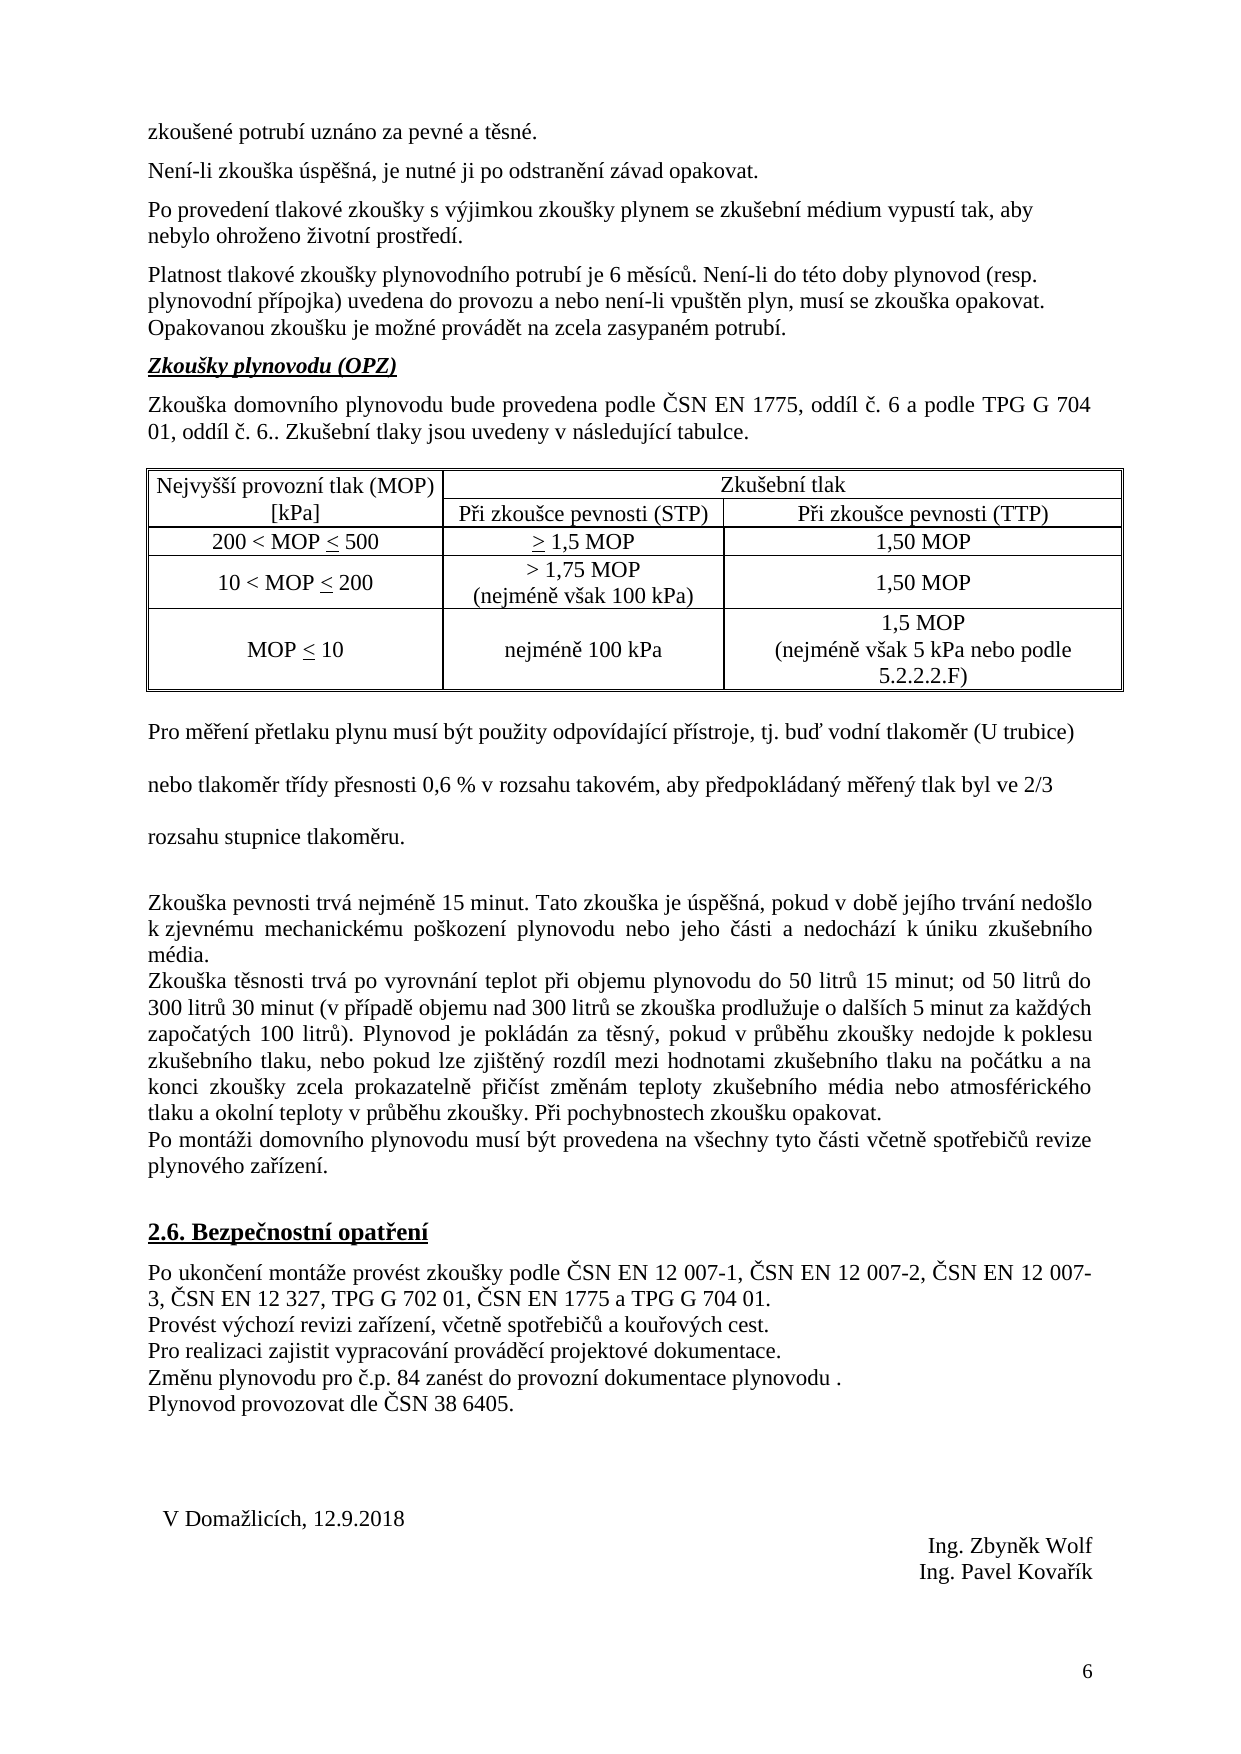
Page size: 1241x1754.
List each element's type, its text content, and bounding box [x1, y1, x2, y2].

table_cell nejméně 100 kPa [444, 609, 723, 688]
text Zkouška pevnosti trvá nejméně 15 minut. Tato zkouška je úspěšná, pokud v době jejího trvání nedošlo k zjevnému mechanickému poškození plynovodu nebo jeho části a nedochází k úniku zkušebního média. [148, 888, 1092, 968]
table_header Zkušební tlak [444, 471, 1121, 498]
table_cell 10 < MOP < 200 [149, 556, 442, 608]
table_cell 1,50 MOP [725, 528, 1121, 554]
text Pro měření přetlaku plynu musí být použity odpovídající přístroje, tj. buď vodní tlakoměr (U trubice) nebo tlakoměr třídy přesnosti 0,6 % v rozsahu takovém, aby předpokládaný měřený tlak byl ve 2/3 rozsahu stupnice tlakoměru. [148, 718, 1092, 850]
text Platnost tlakové zkoušky plynovodního potrubí je 6 měsíců. Není-li do této doby plynovod (resp. plynovodní přípojka) uvedena do provozu a nebo není-li vpuštěn plyn, musí se zkouška opakovat. Opakovanou zkoušku je možné provádět na zcela zasypaném potrubí. [148, 261, 1092, 340]
table_cell MOP < 10 [149, 609, 442, 688]
table_cell > 1,5 MOP [444, 528, 723, 554]
table_cell > 1,75 MOP (nejméně však 100 kPa) [444, 556, 723, 608]
text Plynovod provozovat dle ČSN 38 6405. [148, 1390, 1092, 1417]
text Po ukončení montáže provést zkoušky podle ČSN EN 12 007-1, ČSN EN 12 007-2, ČSN EN 12 007-3, ČSN EN 12 327, TPG G 702 01, ČSN EN 1775 a TPG G 704 01. [148, 1258, 1092, 1311]
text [148, 118, 1092, 144]
text Změnu plynovodu pro č.p. 84 zanést do provozní dokumentace plynovodu . [148, 1364, 1092, 1390]
text 2.6. Bezpečnostní opatření [148, 1217, 1092, 1246]
text V Domažlicích, 12.9.2018 Ing. Zbyněk Wolf Ing. Pavel Kovařík [148, 1506, 1092, 1584]
text Není-li zkouška úspěšná, je nutné ji po odstranění závad opakovat. [148, 157, 1092, 183]
table_cell Při zkoušce pevnosti (TTP) [724, 499, 1121, 526]
table_cell Při zkoušce pevnosti (STP) [444, 499, 723, 526]
text Pro realizaci zajistit vypracování prováděcí projektové dokumentace. [148, 1338, 1092, 1364]
text Zkouška domovního plynovodu bude provedena podle ČSN EN 1775, oddíl č. 6 a podle TPG G 704 01, oddíl č. 6.. Zkušební tlaky jsou uvedeny v následující tabulce. [148, 391, 1092, 444]
text Zkouška těsnosti trvá po vyrovnání teplot při objemu plynovodu do 50 litrů 15 minut; od 50 litrů do 300 litrů 30 minut (v případě objemu nad 300 litrů se zkouška prodlužuje o dalších 5 minut za každých započatých 100 litrů). Plynovod je pokládán za těsný, pokud v průběhu zkoušky nedojde k poklesu zkušebního tlaku, nebo pokud lze zjištěný rozdíl mezi hodnotami zkušebního tlaku na počátku a na konci zkoušky zcela prokazatelně přičíst změnám teploty zkušebního média nebo atmosférického tlaku a okolní teploty v průběhu zkoušky. Při pochybnostech zkoušku opakovat. [148, 968, 1092, 1126]
table_cell 1,50 MOP [725, 556, 1121, 608]
table_cell 200 < MOP < 500 [149, 528, 442, 554]
text Zkoušky plynovodu (OPZ) [148, 353, 1092, 379]
text Po provedení tlakové zkoušky s výjimkou zkoušky plynem se zkušební médium vypustí tak, aby nebylo ohroženo životní prostředí. [148, 196, 1092, 248]
table_cell 1,5 MOP (nejméně však 5 kPa nebo podle 5.2.2.2.F) [725, 609, 1121, 688]
table_header Nejvyšší provozní tlak (MOP) [kPa] [149, 471, 442, 526]
text Po montáži domovního plynovodu musí být provedena na všechny tyto části včetně spotřebičů revize plynového zařízení. [148, 1126, 1092, 1178]
text Provést výchozí revizi zařízení, včetně spotřebičů a kouřových cest. [148, 1311, 1092, 1338]
